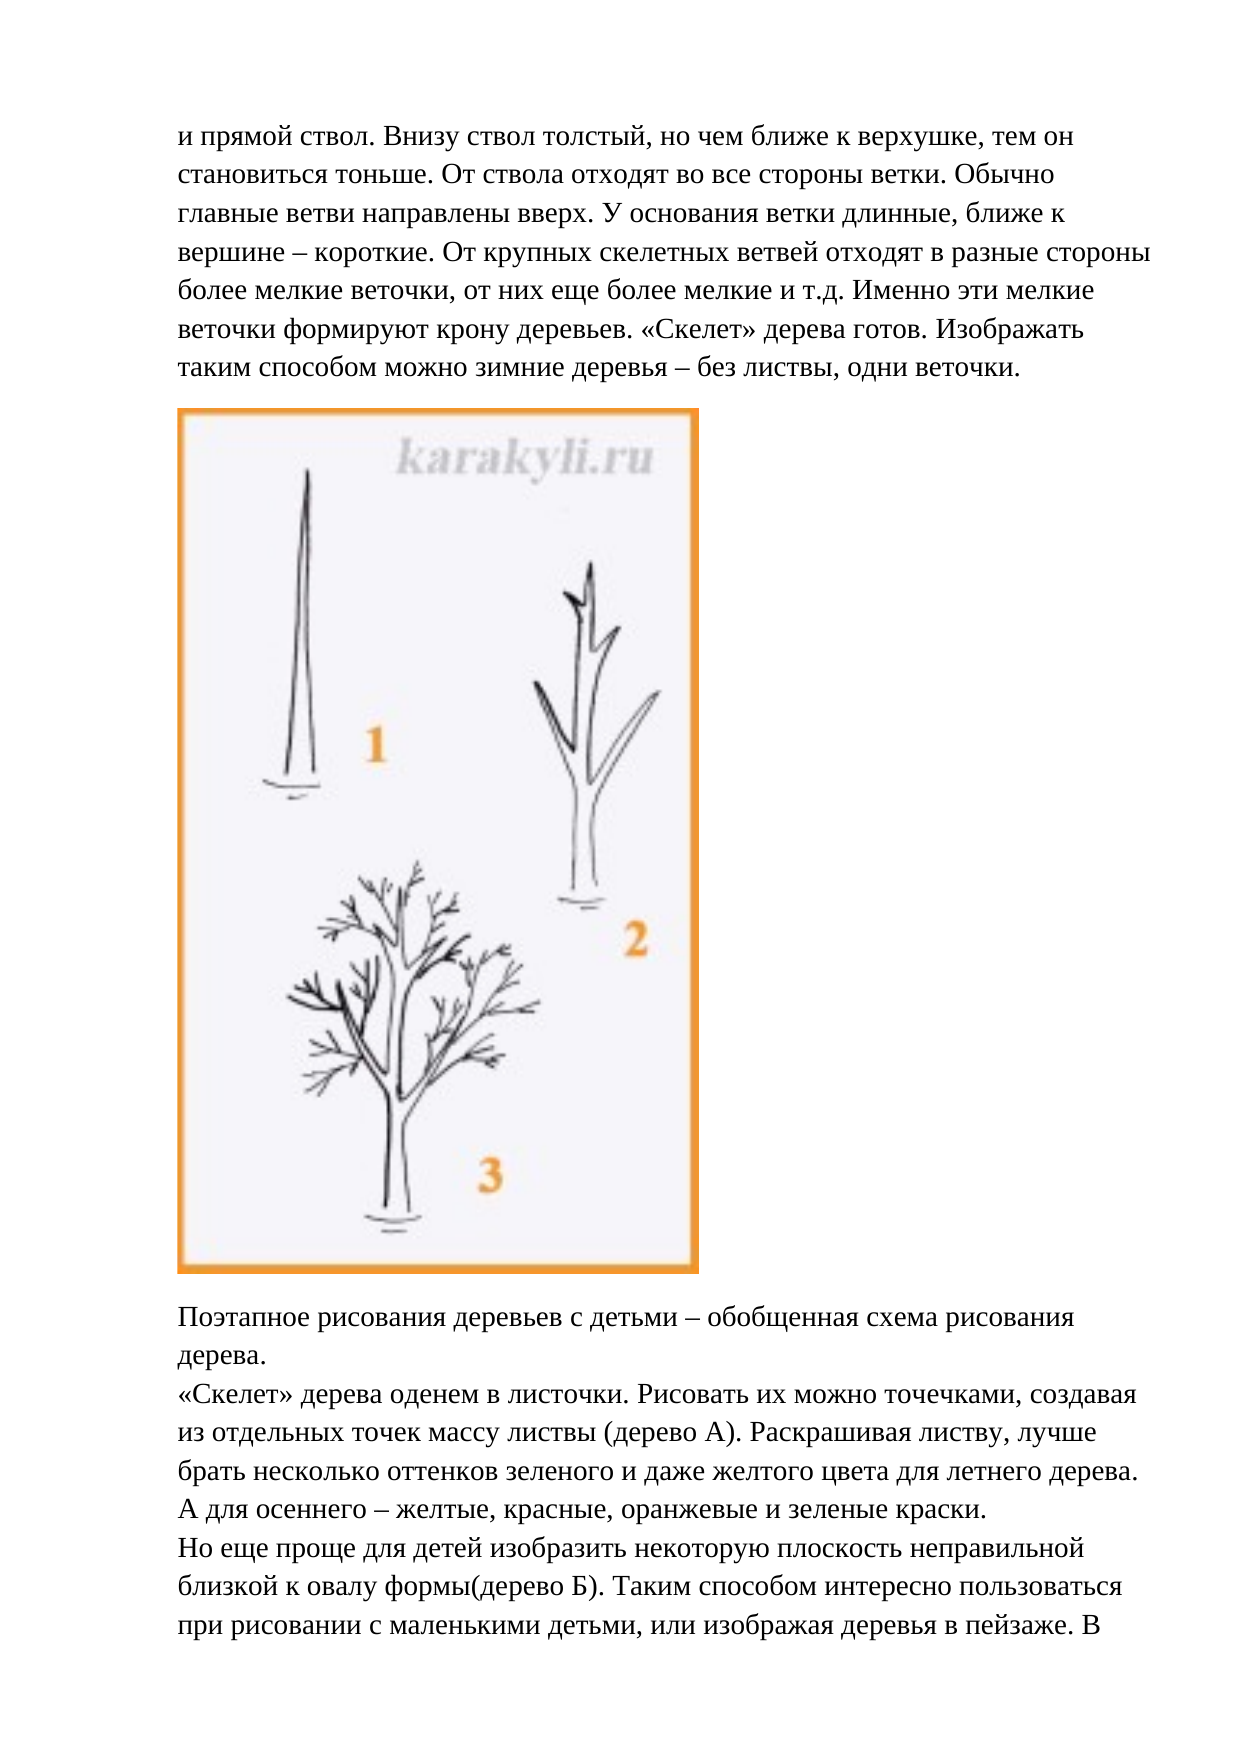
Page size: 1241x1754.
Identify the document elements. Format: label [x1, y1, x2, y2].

picture [177, 408, 699, 1274]
text [177, 1299, 1152, 1641]
text [177, 118, 1152, 383]
